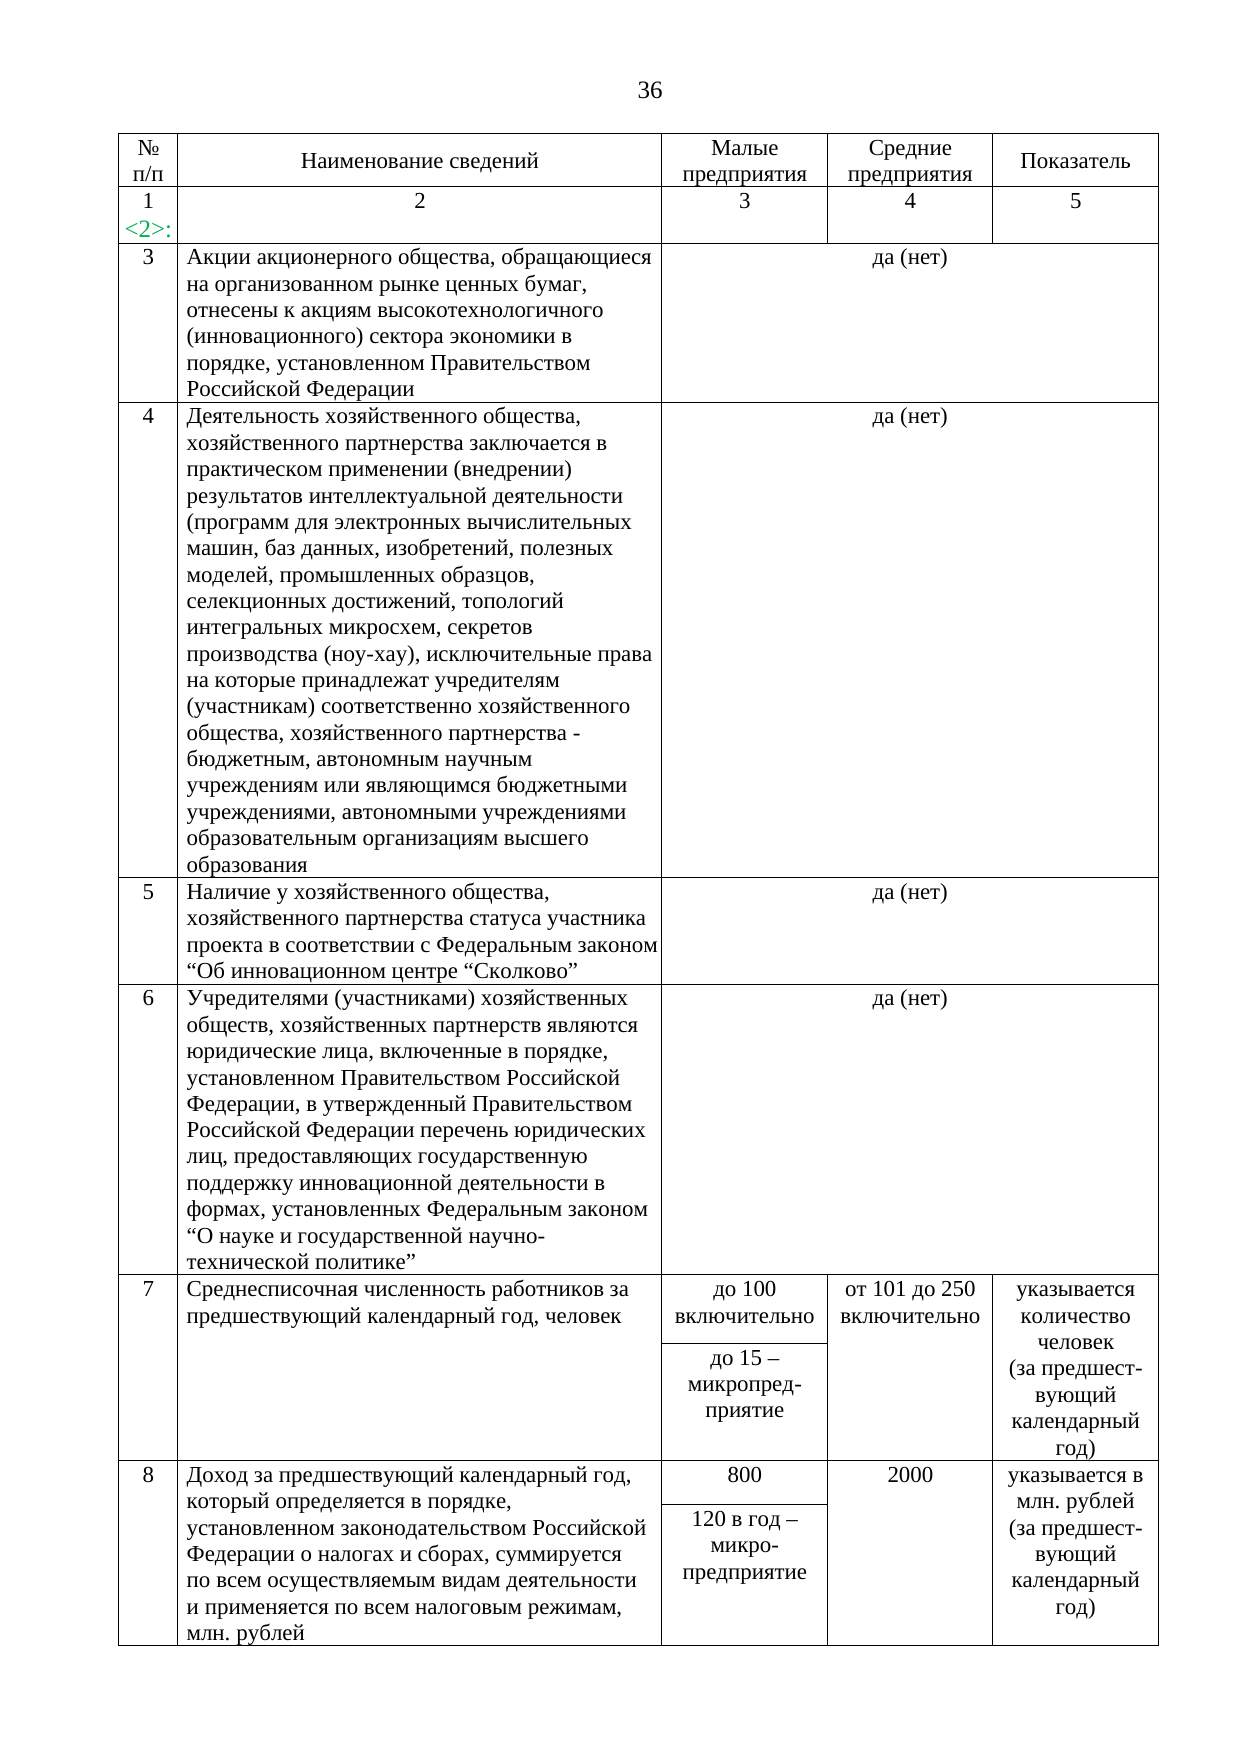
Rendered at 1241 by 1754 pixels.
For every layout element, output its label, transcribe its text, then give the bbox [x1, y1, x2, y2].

table_cell Наличие у хозяйственного общества, хозяйственного партнерства статуса участника проекта в соответствии с Федеральным законом “Об инновационном центре “Сколково” [178, 878, 661, 983]
table_header Средние предприятия [828, 134, 992, 186]
table_cell 4 [828, 187, 992, 242]
table_cell Учредителями (участниками) хозяйственных обществ, хозяйственных партнерств являются юридические лица, включенные в порядке, установленном Правительством Российской Федерации, в утвержденный Правительством Российской Федерации перечень юридических лиц, предоставляющих государственную поддержку инновационной деятельности в формах, установленных Федеральным законом “О науке и государственной научно-технической политике” [178, 985, 661, 1274]
table_cell 3 [662, 187, 827, 242]
table_cell 3 [119, 244, 177, 402]
table_cell до 100 включительно [662, 1275, 827, 1342]
table_cell Акции акционерного общества, обращающиеся на организованном рынке ценных бумаг, отнесены к акциям высокотехнологичного (инновационного) сектора экономики в порядке, установленном Правительством Российской Федерации [178, 244, 661, 402]
table_cell 2000 [828, 1461, 992, 1645]
table_cell да (нет) [662, 878, 1158, 983]
table_cell 120 в год – микропредприятие [662, 1505, 827, 1645]
table_cell Деятельность хозяйственного общества, хозяйственного партнерства заключается в практическом применении (внедрении) результатов интеллектуальной деятельности (программ для электронных вычислительных машин, баз данных, изобретений, полезных моделей, промышленных образцов, селекционных достижений, топологий интегральных микросхем, секретов производства (ноу-хау), исключительные права на которые принадлежат учредителям (участникам) соответственно хозяйственного общества, хозяйственного партнерства - бюджетным, автономным научным учреждениям или являющимся бюджетными учреждениями, автономными учреждениями образовательным организациям высшего образования [178, 403, 661, 877]
table_header Показатель [993, 134, 1158, 186]
table_header Наименование сведений [178, 134, 661, 186]
table_cell 800 [662, 1461, 827, 1504]
table_cell да (нет) [662, 244, 1158, 402]
table_cell до 15 – микропредприятие [662, 1344, 827, 1460]
table_cell да (нет) [662, 985, 1158, 1274]
table_header Малые предприятия [662, 134, 827, 186]
table_cell 5 [993, 187, 1158, 242]
table_cell Среднесписочная численность работников за предшествующий календарный год, человек [178, 1275, 661, 1460]
table_cell 1 <2>: [119, 187, 177, 242]
table_cell Доход за предшествующий календарный год, который определяется в порядке, установленном законодательством Российской Федерации о налогах и сборах, суммируется по всем осуществляемым видам деятельности и применяется по всем налоговым режимам, млн. рублей [178, 1461, 661, 1645]
table_header № п/п [119, 134, 177, 186]
table_cell да (нет) [662, 403, 1158, 877]
table_cell 6 [119, 985, 177, 1274]
table_cell от 101 до 250 включительно [828, 1275, 992, 1460]
table_cell 8 [119, 1461, 177, 1645]
table_cell указывается в млн. рублей (за предшествующий календарный год) [993, 1461, 1158, 1645]
table_cell 5 [119, 878, 177, 983]
table_cell 7 [119, 1275, 177, 1460]
table_cell указывается количество человек (за предшествующий календарный год) [993, 1275, 1158, 1460]
table_cell 4 [119, 403, 177, 877]
table_cell 2 [178, 187, 661, 242]
